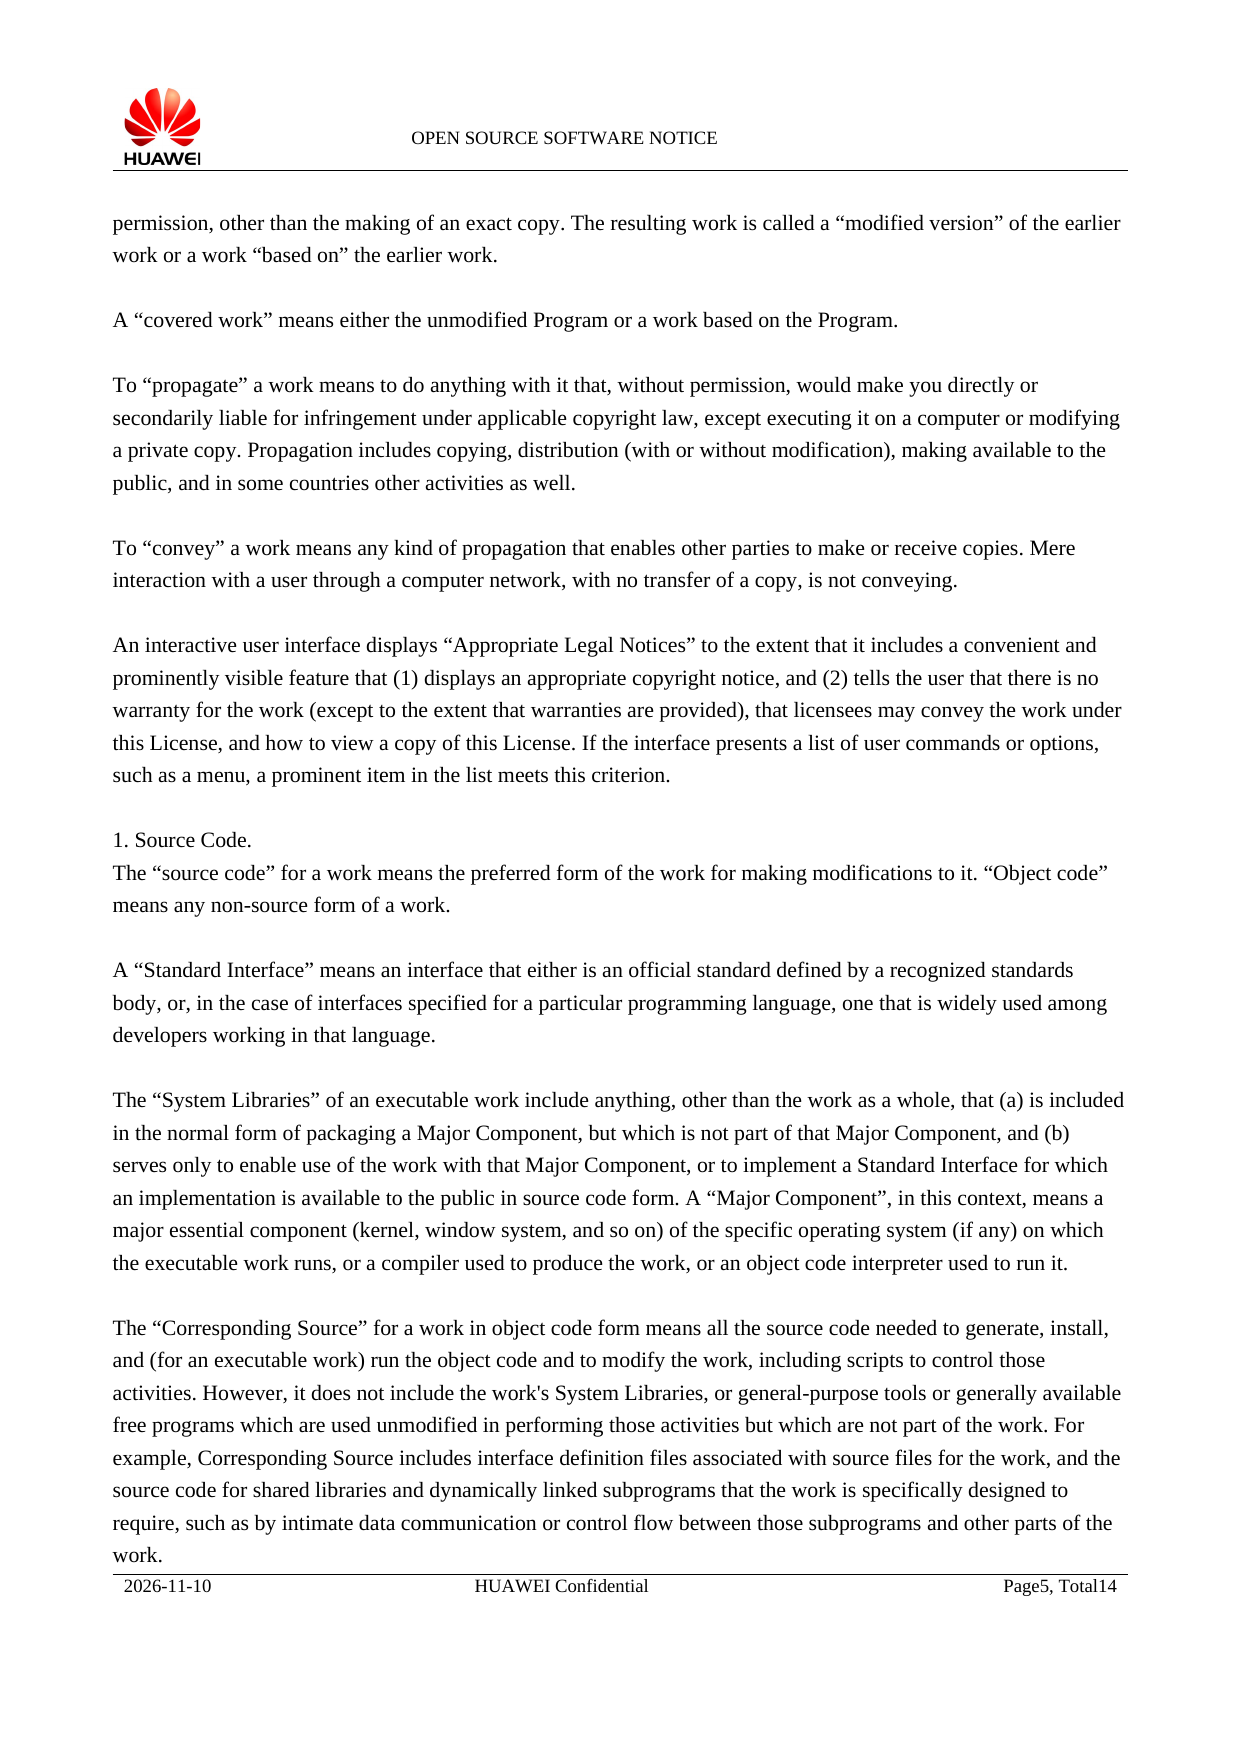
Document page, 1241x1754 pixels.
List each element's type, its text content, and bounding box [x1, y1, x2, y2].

picture [124, 88, 201, 165]
